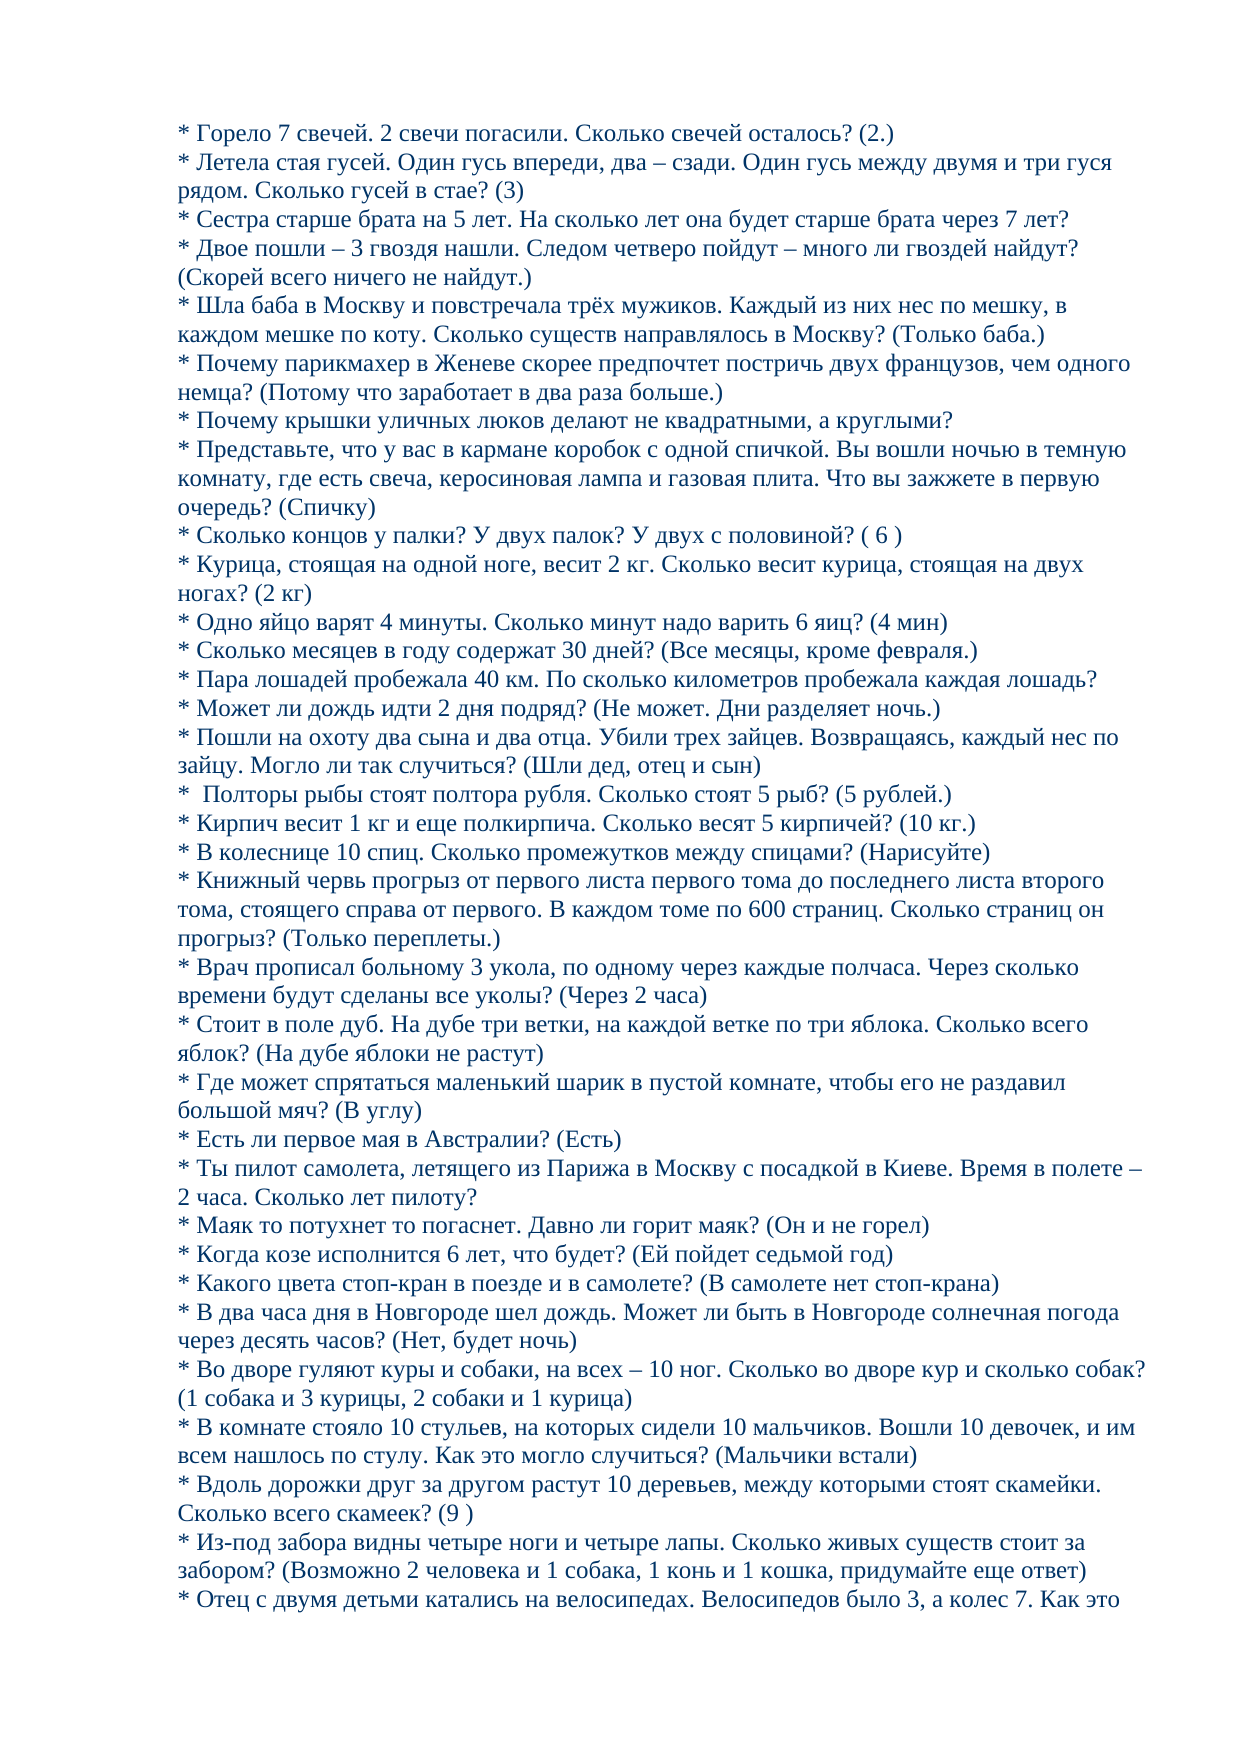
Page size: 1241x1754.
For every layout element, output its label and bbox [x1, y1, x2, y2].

text [177, 118, 1152, 1613]
